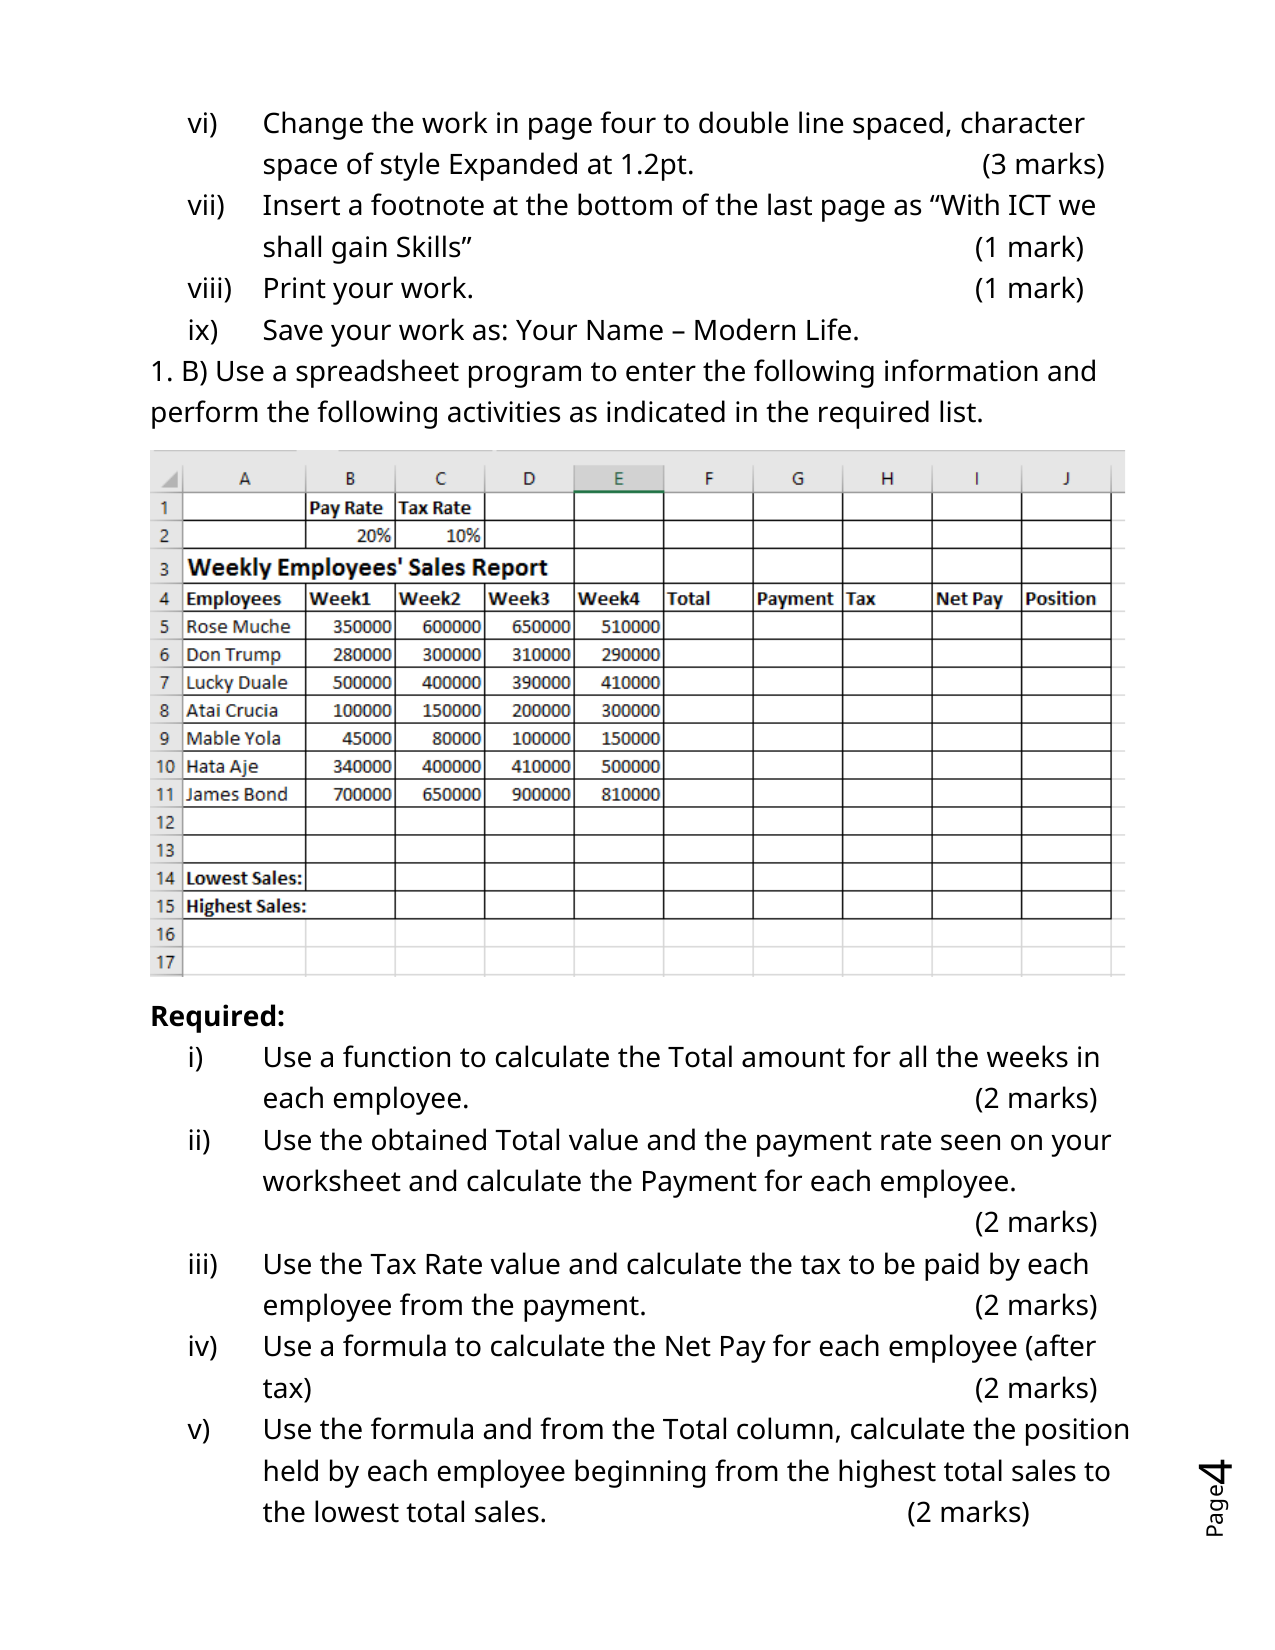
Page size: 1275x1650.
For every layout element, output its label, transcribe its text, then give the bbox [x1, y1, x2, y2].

list Use the Tax Rate value and calculate the tax to be paid by each employee from the payment. (2 marks) [187, 1244, 1153, 1324]
list Use a function to calculate the Total amount for all the weeks in each employee. (2 marks) [187, 1037, 1153, 1117]
list Change the work in page four to double line spaced, character space of style Expanded at 1.2pt. (3 marks) [187, 103, 1153, 183]
list Use a formula to calculate the Net Pay for each employee (after tax) (2 marks) [187, 1327, 1153, 1406]
list Use the formula and from the Total column, calculate the position held by each employee beginning from the highest total sales to the lowest total sales. (2 marks) [187, 1409, 1153, 1531]
text Required: [150, 996, 1153, 1034]
list (2 marks) [262, 1203, 1153, 1241]
list Save your work as: Your Name – Modern Life. [187, 310, 1153, 348]
text 1. B) Use a spreadsheet program to enter the following information and perform the following activities as indicated in the required list. [150, 351, 1153, 431]
list Insert a footnote at the bottom of the last page as “With ICT we shall gain Skills” (1 mark) [187, 186, 1153, 265]
list Print your work. (1 mark) [187, 268, 1153, 307]
picture [150, 450, 1125, 977]
list Use the obtained Total value and the payment rate seen on your worksheet and calculate the Payment for each employee. [187, 1120, 1153, 1200]
